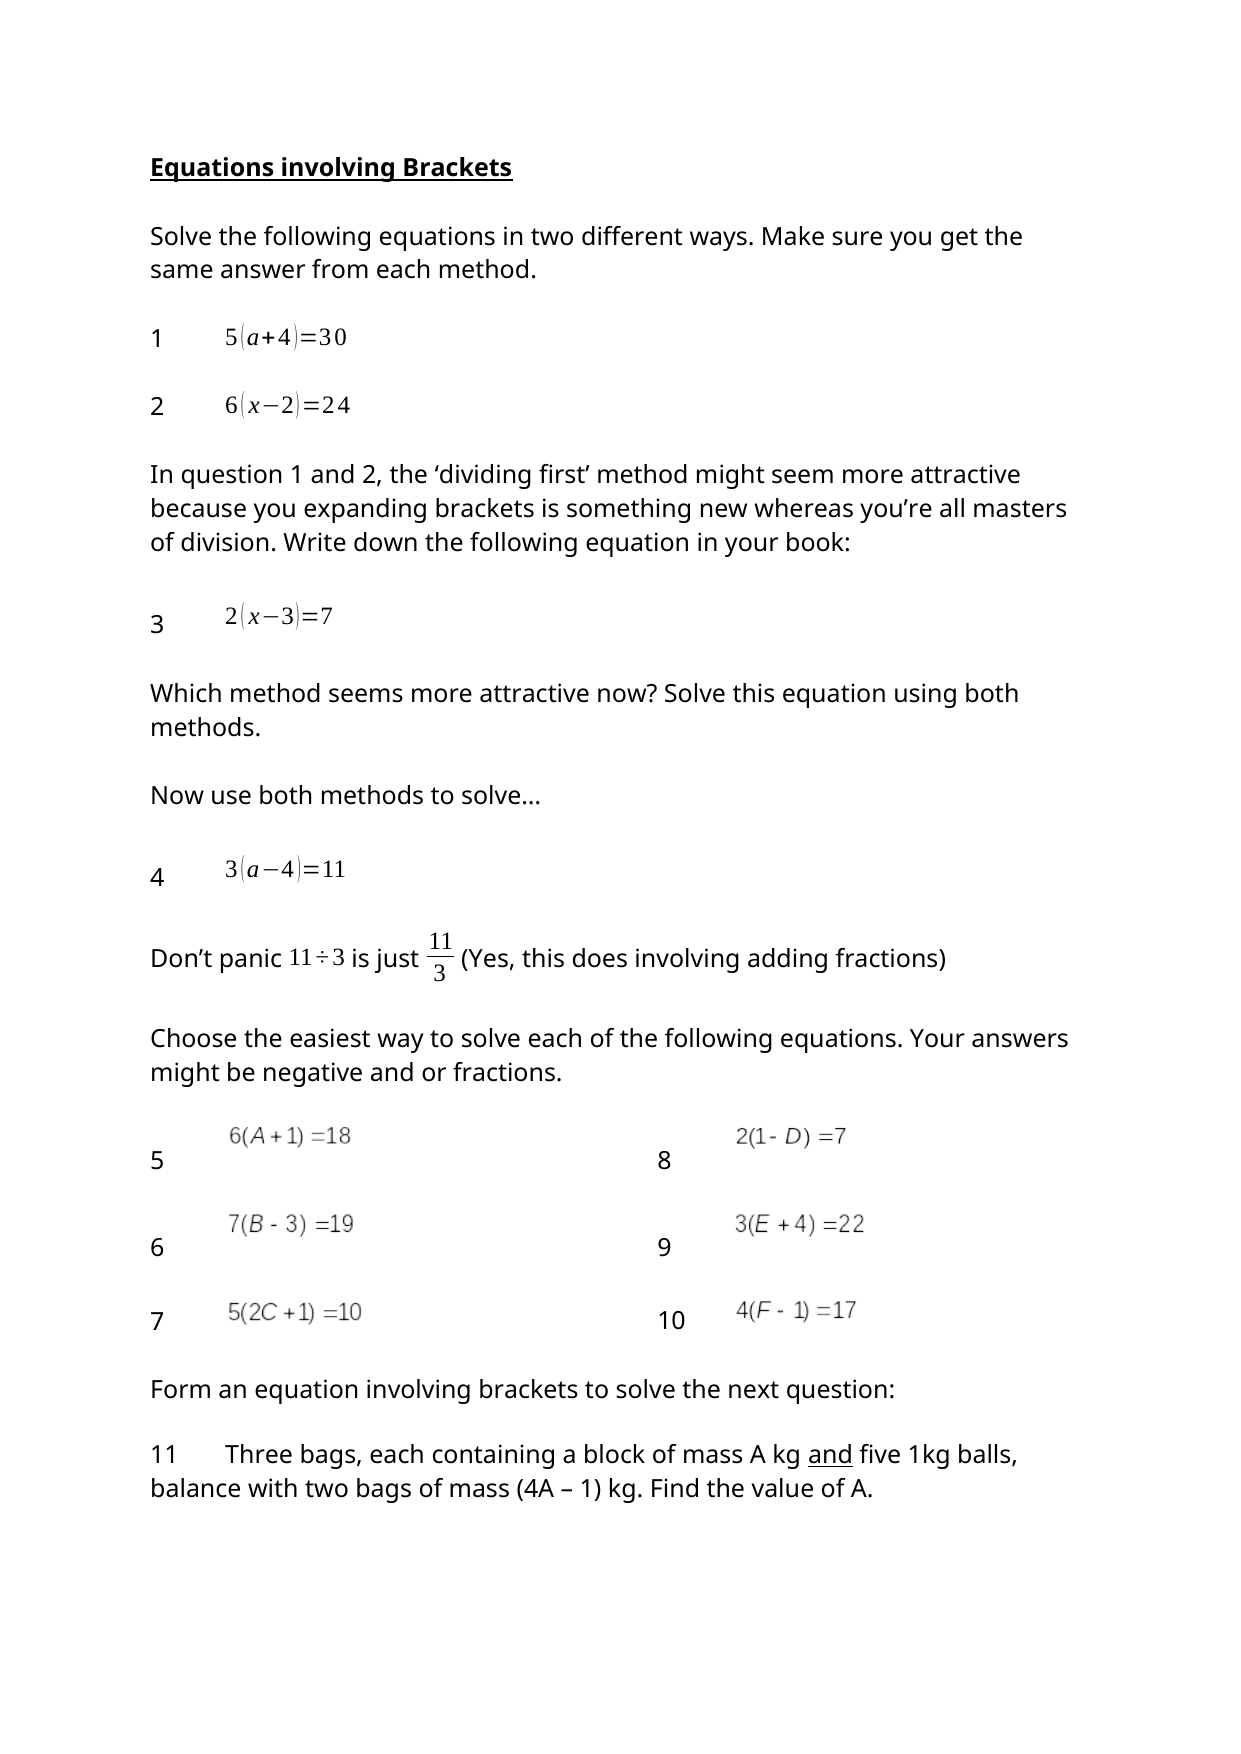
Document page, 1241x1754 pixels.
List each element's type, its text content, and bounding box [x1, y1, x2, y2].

text 11 Three bags, each containing a block of mass A kg and five 1kg balls, balance with two bags of mass (4A – 1) kg. Find the value of A. [150, 1437, 1090, 1505]
text 4 [150, 846, 1090, 894]
text In question 1 and 2, the ‘dividing first’ method might seem more attractive because you expanding brackets is something new whereas you’re all masters of division. Write down the following equation in your book: [150, 457, 1090, 559]
text Which method seems more attractive now? Solve this equation using both methods. [150, 675, 1090, 743]
text 6 [150, 1211, 583, 1264]
text 9 [657, 1211, 1090, 1264]
text Form an equation involving brackets to solve the next question: [150, 1372, 1090, 1406]
text Choose the easiest way to solve each of the following equations. Your answers might be negative and or fractions. [150, 1021, 1090, 1089]
text 3 [150, 593, 1090, 641]
text 8 [657, 1123, 1090, 1176]
text Don’t panic is just (Yes, this does involving adding fractions) [150, 928, 1090, 987]
text Equations involving Brackets [150, 150, 1090, 184]
text Now use both methods to solve… [150, 777, 1090, 811]
text Solve the following equations in two different ways. Make sure you get the same answer from each method. [150, 218, 1090, 286]
text 5 [150, 1123, 583, 1176]
text 2 [150, 388, 1090, 422]
text 10 [657, 1298, 1090, 1337]
text 1 [150, 320, 1090, 354]
text 7 [150, 1298, 583, 1338]
